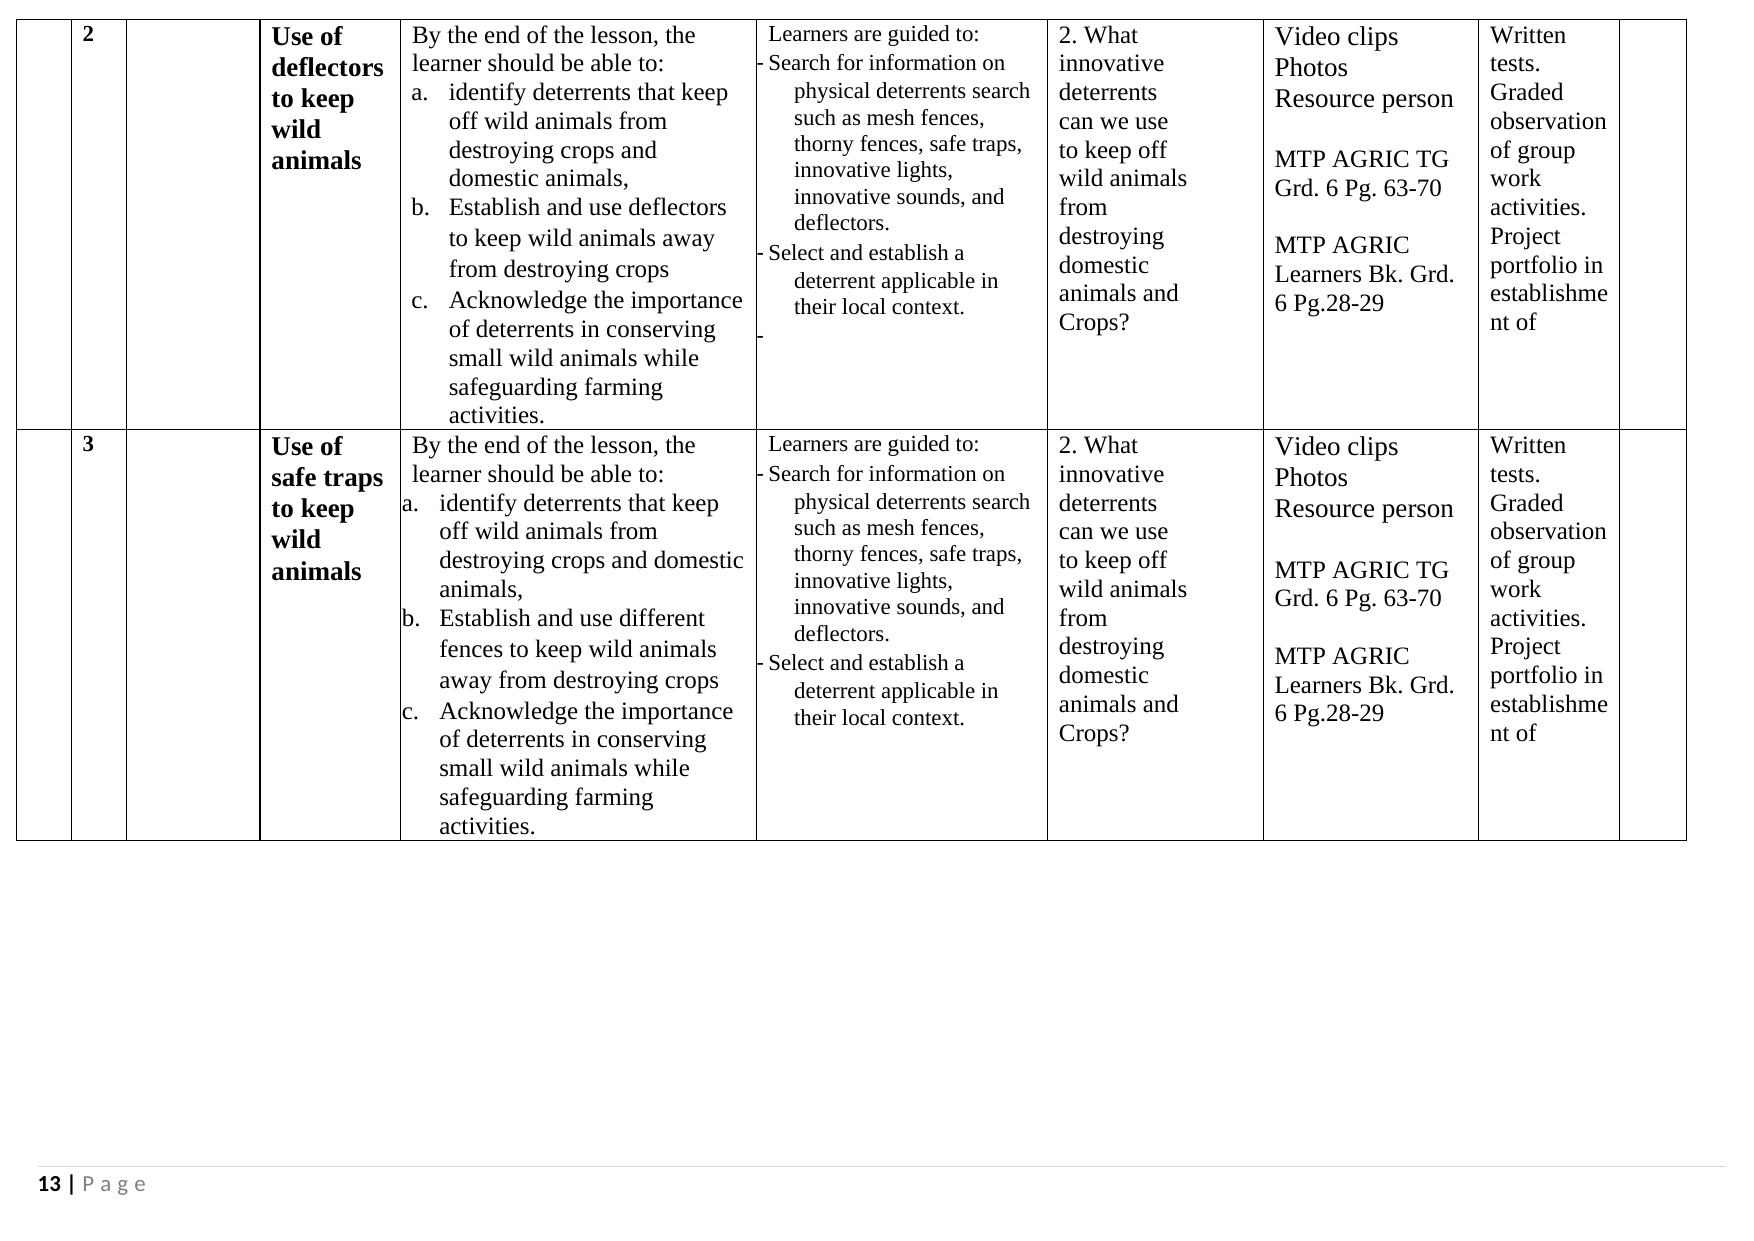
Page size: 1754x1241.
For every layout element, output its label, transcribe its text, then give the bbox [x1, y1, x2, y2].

table_cell By the end of the lesson, the learner should be able to: identify deterrents that keep off wild animals from destroying crops and domestic animals, Establish and use different fences to keep wild animals away from destroying crops Acknowledge the importance of deterrents in conserving small wild animals while safeguarding farming activities. [401, 430, 756, 839]
table_cell Written tests. Graded observation of group work activities. Project portfolio in establishment of [1479, 430, 1619, 839]
table_cell Video clips Photos Resource person MTP AGRIC TG Grd. 6 Pg. 63-70 MTP AGRIC Learners Bk. Grd. 6 Pg.28-29 [1264, 430, 1478, 839]
table_cell Learners are guided to: Search for information on physical deterrents search such as mesh fences, thorny fences, safe traps, innovative lights, innovative sounds, and deflectors. Select and establish a deterrent applicable in their local context. [757, 430, 1047, 839]
table_cell [127, 20, 259, 429]
table_cell Written tests. Graded observation of group work activities. Project portfolio in establishment of [1479, 20, 1619, 429]
table_cell 2 [72, 20, 126, 429]
table_cell [127, 430, 259, 839]
table_cell Use of safe traps to keep wild animals [261, 430, 400, 839]
table_cell [1620, 20, 1686, 429]
table_cell [1620, 430, 1686, 839]
table_cell Use of deflectors to keep wild animals [261, 20, 400, 429]
table_cell [17, 20, 71, 429]
table_cell 2. What innovative deterrents can we use to keep off wild animals from destroying domestic animals and Crops? [1048, 430, 1263, 839]
table_cell 3 [72, 430, 126, 839]
table_cell By the end of the lesson, the learner should be able to: identify deterrents that keep off wild animals from destroying crops and domestic animals, Establish and use deflectors to keep wild animals away from destroying crops Acknowledge the importance of deterrents in conserving small wild animals while safeguarding farming activities. [401, 20, 756, 429]
table_cell Learners are guided to: Search for information on physical deterrents search such as mesh fences, thorny fences, safe traps, innovative lights, innovative sounds, and deflectors. Select and establish a deterrent applicable in their local context. [757, 20, 1047, 429]
table_cell Video clips Photos Resource person MTP AGRIC TG Grd. 6 Pg. 63-70 MTP AGRIC Learners Bk. Grd. 6 Pg.28-29 [1264, 20, 1478, 429]
table_cell 2. What innovative deterrents can we use to keep off wild animals from destroying domestic animals and Crops? [1048, 20, 1263, 429]
table_cell [17, 430, 71, 839]
